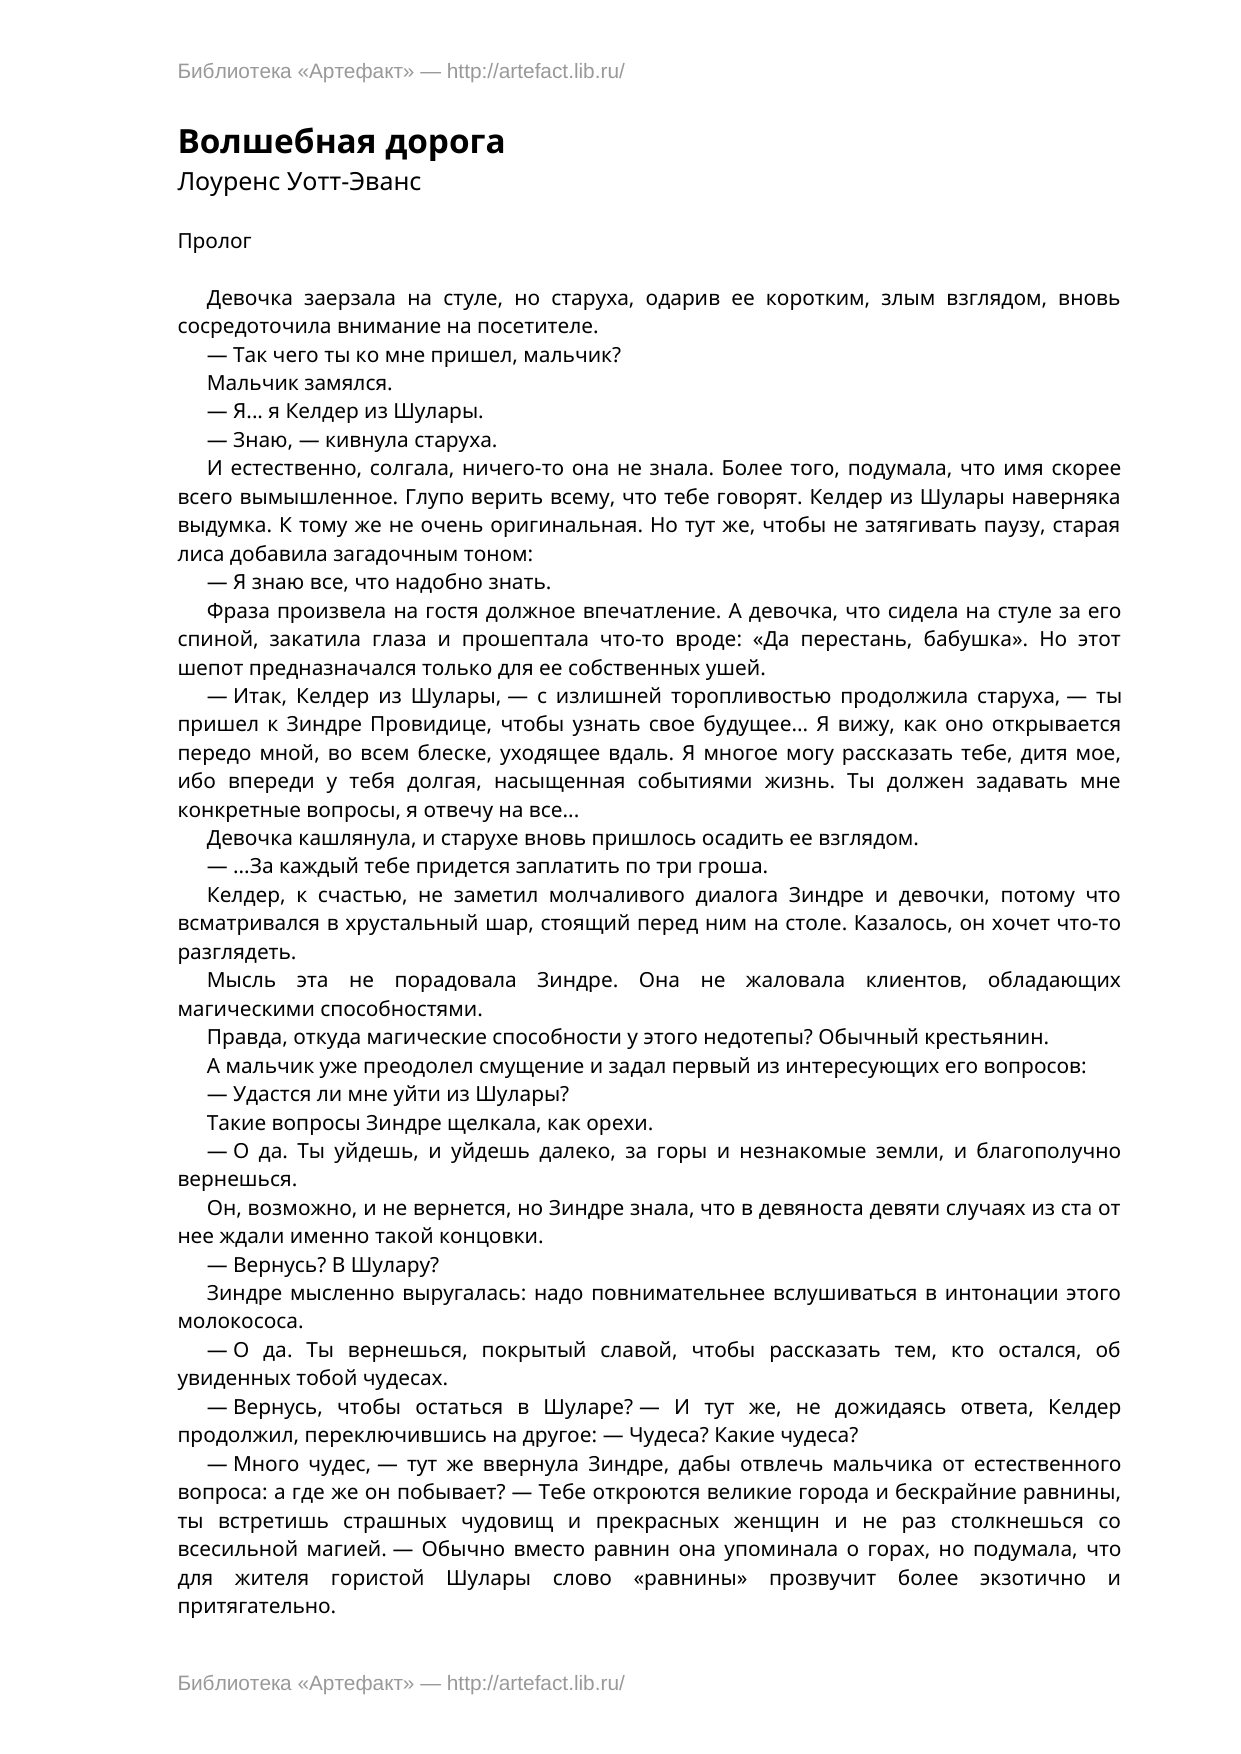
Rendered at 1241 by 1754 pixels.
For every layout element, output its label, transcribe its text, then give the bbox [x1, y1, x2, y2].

text Девочка кашлянула, и старухе вновь пришлось осадить ее взглядом. [177, 823, 1122, 852]
text — О да. Ты уйдешь, и уйдешь далеко, за горы и незнакомые земли, и благополучно вернешься. [177, 1136, 1122, 1193]
text Мальчик замялся. [177, 368, 1122, 397]
text — Так чего ты ко мне пришел, мальчик? [177, 340, 1122, 368]
text — Я знаю все, что надобно знать. [177, 567, 1122, 596]
text — Знаю, — кивнула старуха. [177, 425, 1122, 453]
subtitle Пролог [177, 226, 1122, 254]
text Келдер, к счастью, не заметил молчаливого диалога Зиндре и девочки, потому что всматривался в хрустальный шар, стоящий перед ним на столе. Казалось, он хочет что-то разглядеть. [177, 880, 1122, 965]
text Девочка заерзала на стуле, но старуха, одарив ее коротким, злым взглядом, вновь сосредоточила внимание на посетителе. [177, 283, 1122, 340]
text Фраза произвела на гостя должное впечатление. А девочка, что сидела на стуле за его спиной, закатила глаза и прошептала что-то вроде: «Да перестань, бабушка». Но этот шепот предназначался только для ее собственных ушей. [177, 596, 1122, 681]
text И естественно, солгала, ничего-то она не знала. Более того, подумала, что имя скорее всего вымышленное. Глупо верить всему, что тебе говорят. Келдер из Шулары наверняка выдумка. К тому же не очень оригинальная. Но тут же, чтобы не затягивать паузу, старая лиса добавила загадочным тоном: [177, 453, 1122, 567]
text — Вернусь? В Шулару? [177, 1250, 1122, 1278]
text Он, возможно, и не вернется, но Зиндре знала, что в девяноста девяти случаях из ста от нее ждали именно такой концовки. [177, 1193, 1122, 1250]
text — Я... я Келдер из Шулары. [177, 397, 1122, 425]
text — О да. Ты вернешься, покрытый славой, чтобы рассказать тем, кто остался, об увиденных тобой чудесах. [177, 1335, 1122, 1392]
text — ...За каждый тебе придется заплатить по три гроша. [177, 852, 1122, 880]
text — Итак, Келдер из Шулары, — с излишней торопливостью продолжила старуха, — ты пришел к Зиндре Провидице, чтобы узнать свое будущее... Я вижу, как оно открывается передо мной, во всем блеске, уходящее вдаль. Я многое могу рассказать тебе, дитя мое, ибо впереди у тебя долгая, насыщенная событиями жизнь. Ты должен задавать мне конкретные вопросы, я отвечу на все... [177, 681, 1122, 823]
text — Удастся ли мне уйти из Шулары? [177, 1079, 1122, 1108]
subtitle Лоуренс Уотт-Эванс [177, 163, 1122, 198]
text Мысль эта не порадовала Зиндре. Она не жаловала клиентов, обладающих магическими способностями. [177, 965, 1122, 1022]
text А мальчик уже преодолел смущение и задал первый из интересующих его вопросов: [177, 1051, 1122, 1079]
subtitle Волшебная дорога [177, 118, 1122, 163]
text Правда, откуда магические способности у этого недотепы? Обычный крестьянин. [177, 1022, 1122, 1051]
text — Вернусь, чтобы остаться в Шуларе? — И тут же, не дожидаясь ответа, Келдер продолжил, переключившись на другое: — Чудеса? Какие чудеса? [177, 1392, 1122, 1449]
text Такие вопросы Зиндре щелкала, как орехи. [177, 1108, 1122, 1136]
text Зиндре мысленно выругалась: надо повнимательнее вслушиваться в интонации этого молокососа. [177, 1278, 1122, 1335]
text — Много чудес, — тут же ввернула Зиндре, дабы отвлечь мальчика от естественного вопроса: а где же он побывает? — Тебе откроются великие города и бескрайние равнины, ты встретишь страшных чудовищ и прекрасных женщин и не раз столкнешься со всесильной магией. — Обычно вместо равнин она упоминала о горах, но подумала, что для жителя гористой Шулары слово «равнины» прозвучит более экзотично и притягательно. [177, 1449, 1122, 1619]
